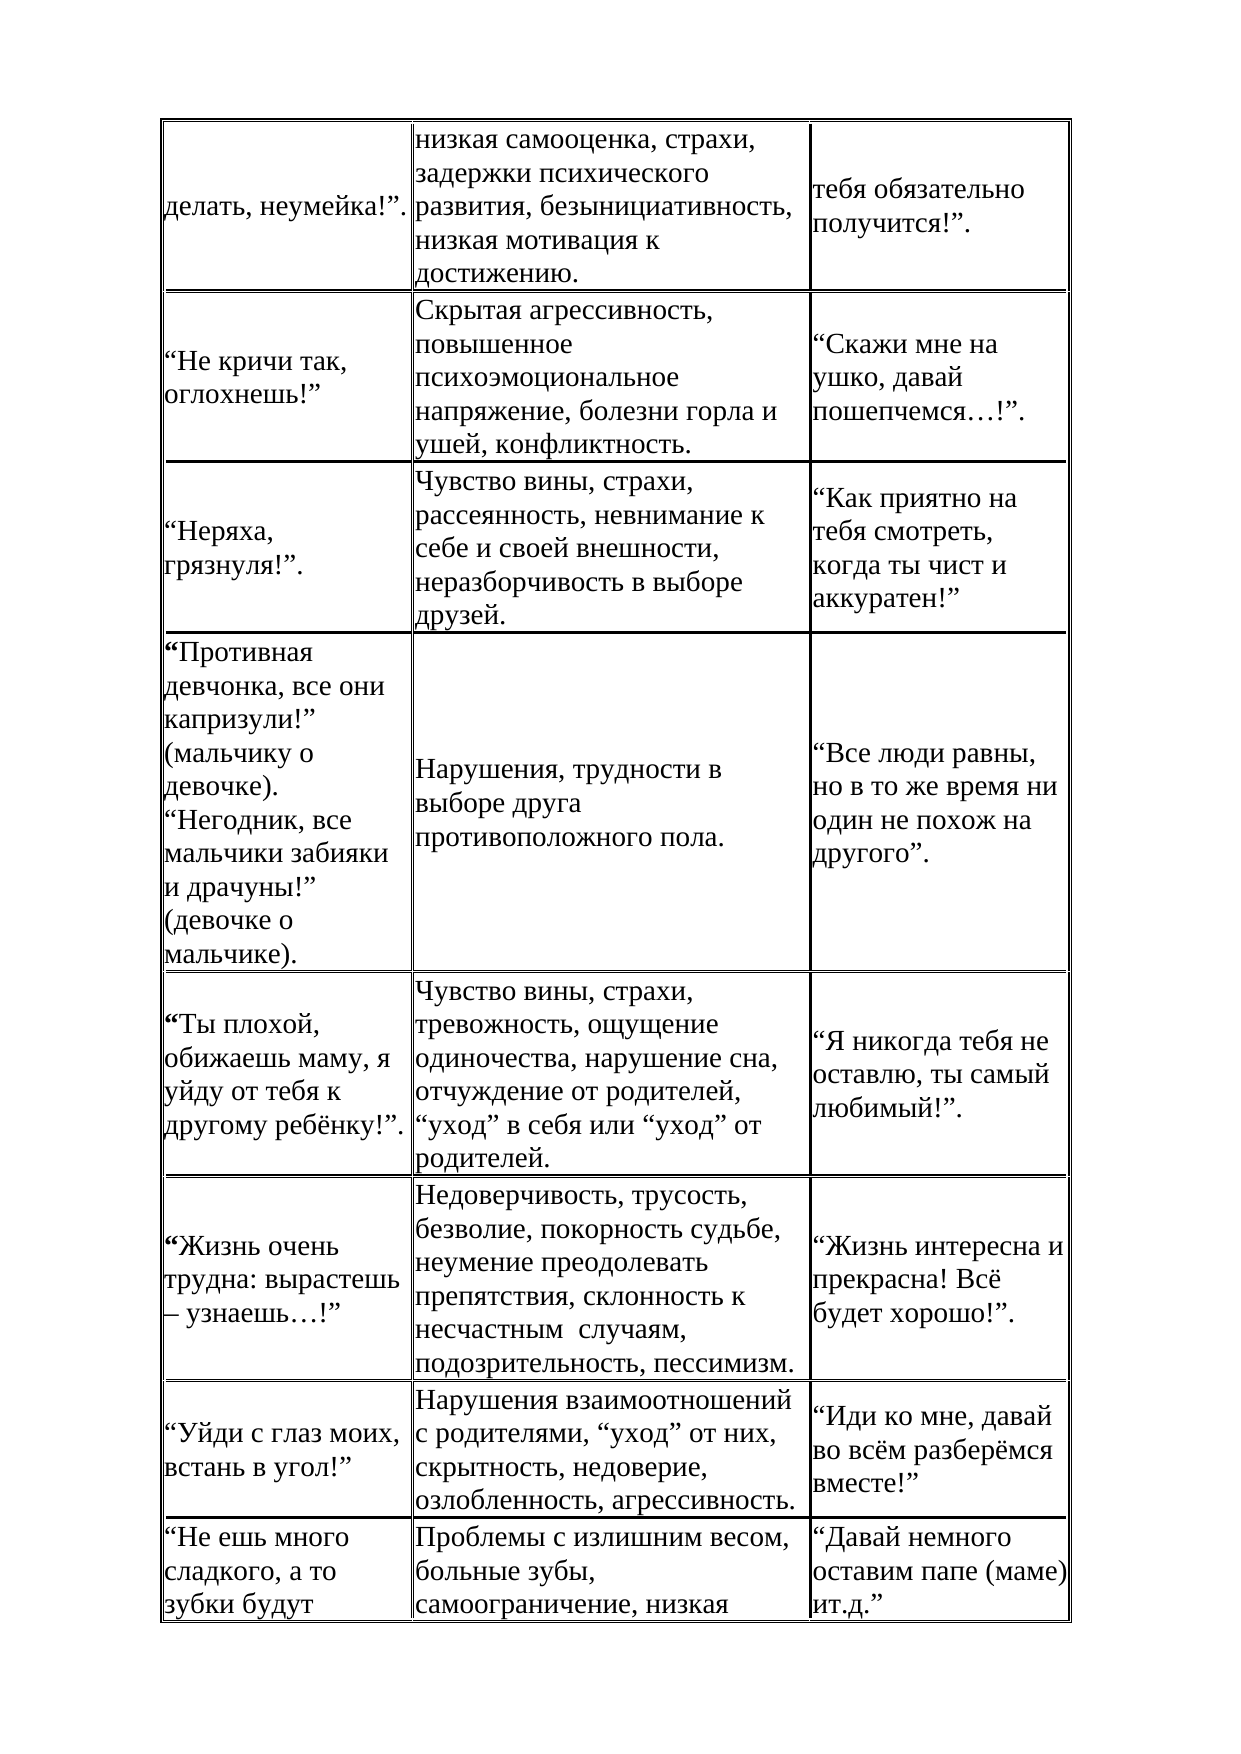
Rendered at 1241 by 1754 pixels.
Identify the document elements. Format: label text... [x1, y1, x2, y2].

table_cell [413, 120, 810, 289]
table_cell Нарушения, трудности в выборе друга противоположного пола. [414, 634, 809, 969]
table_cell “Жизнь интересна и прекрасна! Всё будет хорошо!”. [812, 1174, 1069, 1378]
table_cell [810, 122, 1068, 289]
table_cell “Противная девчонка, все они капризули!” (мальчику о девочке). “Негодник, все мальчики забияки и драчуны!” (девочке о мальчике). [164, 631, 411, 969]
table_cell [413, 1519, 810, 1620]
table_cell “Уйди с глаз моих, встань в угол!” [164, 1379, 411, 1516]
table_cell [164, 122, 413, 289]
table_cell “Я никогда тебя не оставлю, ты самый любимый!”. [812, 970, 1069, 1174]
table_cell Нарушения взаимоотношений с родителями, “уход” от них, скрытность, недоверие, озлобленность, агрессивность. [414, 1382, 809, 1516]
table_cell “Жизнь очень трудна: вырастешь – узнаешь…!” [164, 1174, 411, 1378]
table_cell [810, 1516, 1068, 1620]
table_cell Чувство вины, страхи, рассеянность, невнимание к себе и своей внешности, неразборчивость в выборе друзей. [414, 463, 809, 631]
table_cell “Как приятно на тебя смотреть, когда ты чист и аккуратен!” [812, 460, 1068, 631]
table_cell “Скажи мне на ушко, давай пошепчемся…!”. [812, 289, 1069, 460]
table_cell Скрытая агрессивность, повышенное психоэмоциональное напряжение, болезни горла и ушей, конфликтность. [414, 293, 809, 460]
table_cell “Не кричи так, оглохнешь!” [164, 289, 411, 460]
table_cell “Неряха, грязнуля!”. [164, 460, 411, 631]
table_cell Недоверчивость, трусость, безволие, покорность судьбе, неумение преодолевать препятствия, склонность к несчастным случаям, подозрительность, пессимизм. [414, 1178, 809, 1378]
table_cell “Ты плохой, обижаешь маму, я уйду от тебя к другому ребёнку!”. [164, 970, 411, 1174]
table_cell Чувство вины, страхи, тревожность, ощущение одиночества, нарушение сна, отчуждение от родителей, “уход” в себя или “уход” от родителей. [414, 973, 809, 1174]
table_cell “Иди ко мне, давай во всём разберёмся вместе!” [812, 1379, 1069, 1516]
table_cell “Все люди равны, но в то же время ни один не похож на другого”. [812, 631, 1068, 969]
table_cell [164, 1516, 413, 1620]
